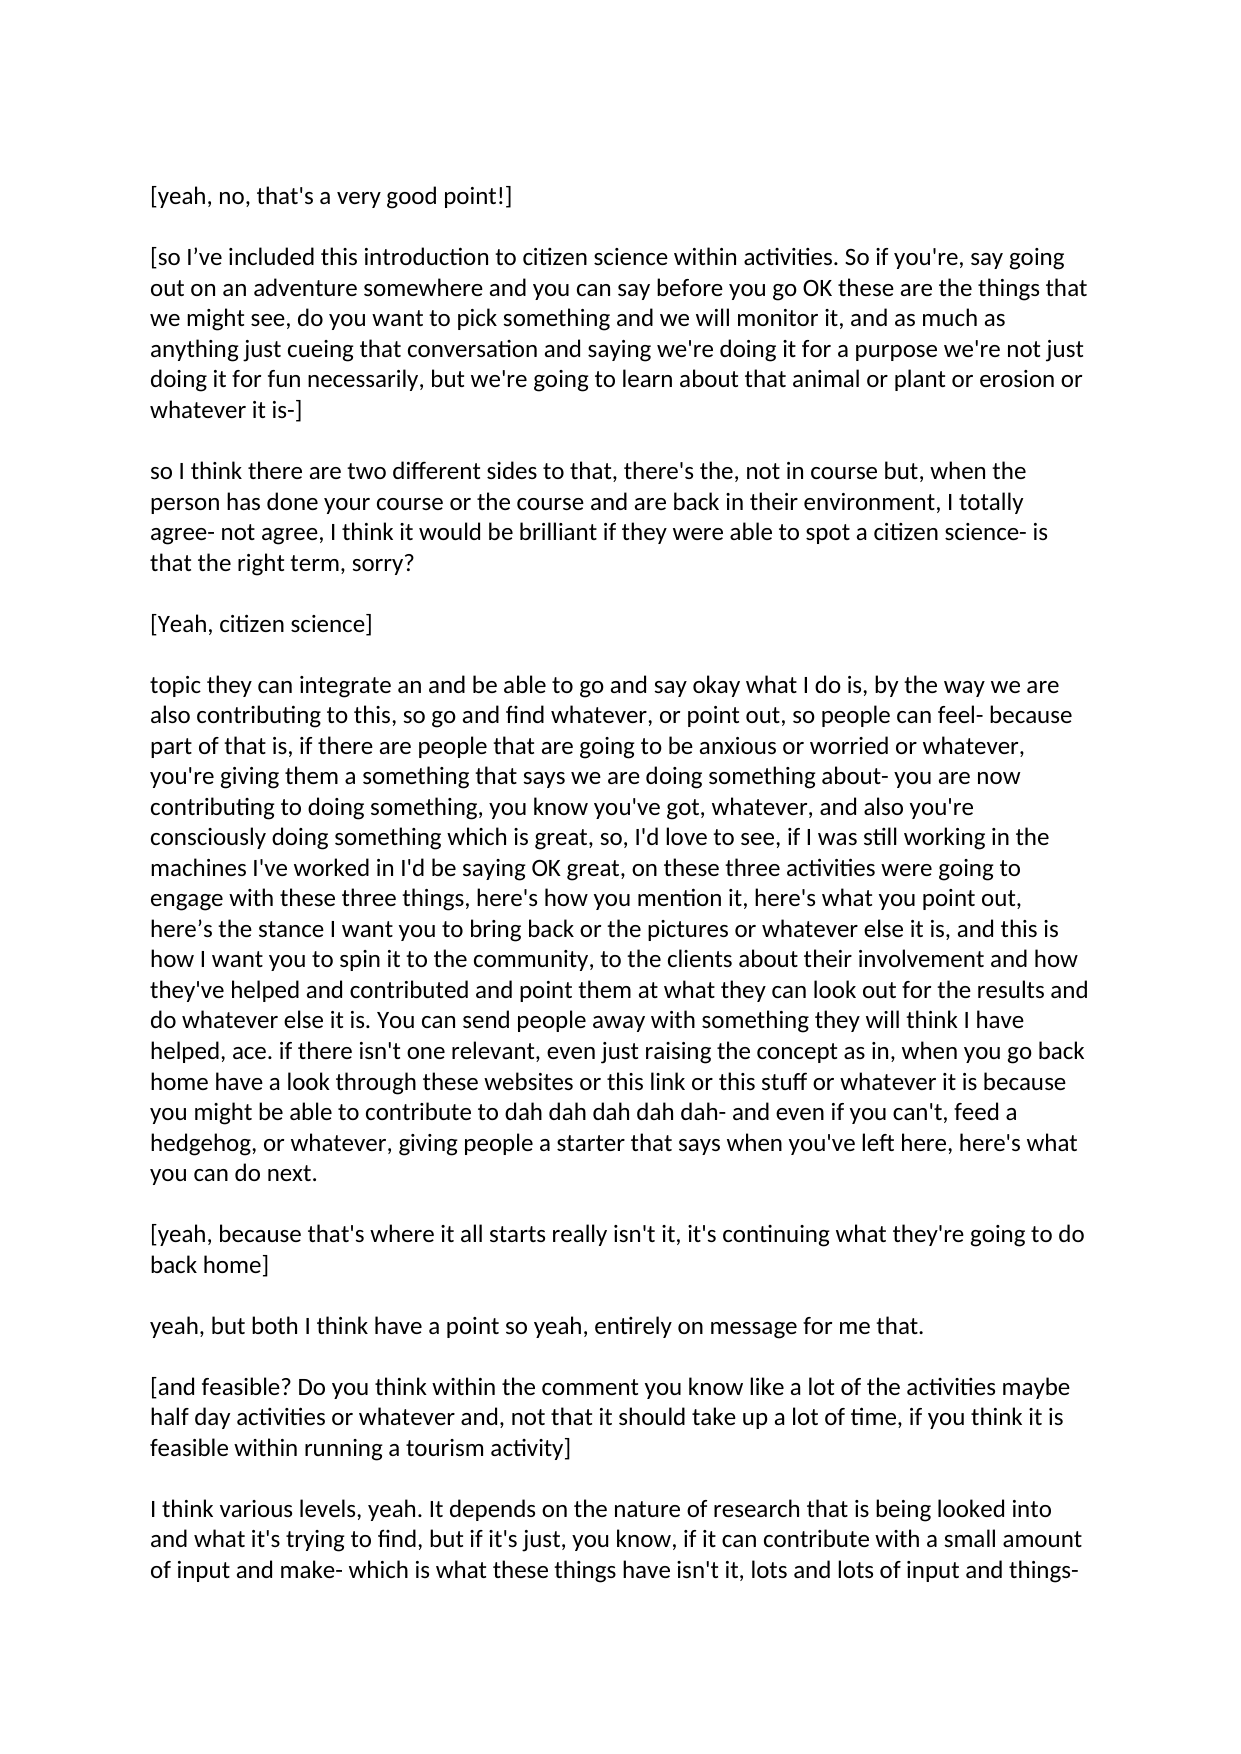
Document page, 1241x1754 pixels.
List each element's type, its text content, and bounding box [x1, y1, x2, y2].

text [and feasible? Do you think within the comment you know like a lot of the activities maybe half day activities or whatever and, not that it should take up a lot of time, if you think it is feasible within running a tourism activity] [150, 1371, 1090, 1462]
text yeah, but both I think have a point so yeah, entirely on message for me that. [150, 1310, 1090, 1340]
text topic they can integrate an and be able to go and say okay what I do is, by the way we are also contributing to this, so go and find whatever, or point out, so people can feel- because part of that is, if there are people that are going to be anxious or worried or whatever, you're giving them a something that says we are doing something about- you are now contributing to doing something, you know you've got, whatever, and also you're consciously doing something which is great, so, I'd love to see, if I was still working in the machines I've worked in I'd be saying OK great, on these three activities were going to engage with these three things, here's how you mention it, here's what you point out, here’s the stance I want you to bring back or the pictures or whatever else it is, and this is how I want you to spin it to the community, to the clients about their involvement and how they've helped and contributed and point them at what they can look out for the results and do whatever else it is. You can send people away with something they will think I have helped, ace. if there isn't one relevant, even just raising the concept as in, when you go back home have a look through these websites or this link or this stuff or whatever it is because you might be able to contribute to dah dah dah dah dah- and even if you can't, feed a hedgehog, or whatever, giving people a starter that says when you've left here, here's what you can do next. [150, 669, 1090, 1188]
text [Yeah, citizen science] [150, 608, 1090, 638]
text [so I’ve included this introduction to citizen science within activities. So if you're, say going out on an adventure somewhere and you can say before you go OK these are the things that we might see, do you want to pick something and we will monitor it, and as much as anything just cueing that conversation and saying we're doing it for a purpose we're not just doing it for fun necessarily, but we're going to learn about that animal or plant or erosion or whatever it is-] [150, 242, 1090, 425]
text [yeah, because that's where it all starts really isn't it, it's continuing what they're going to do back home] [150, 1218, 1090, 1279]
text [yeah, no, that's a very good point!] [150, 181, 1090, 211]
text so I think there are two different sides to that, there's the, not in course but, when the person has done your course or the course and are back in their environment, I totally agree- not agree, I think it would be brilliant if they were able to spot a citizen science- is that the right term, sorry? [150, 455, 1090, 577]
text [150, 1493, 1090, 1584]
